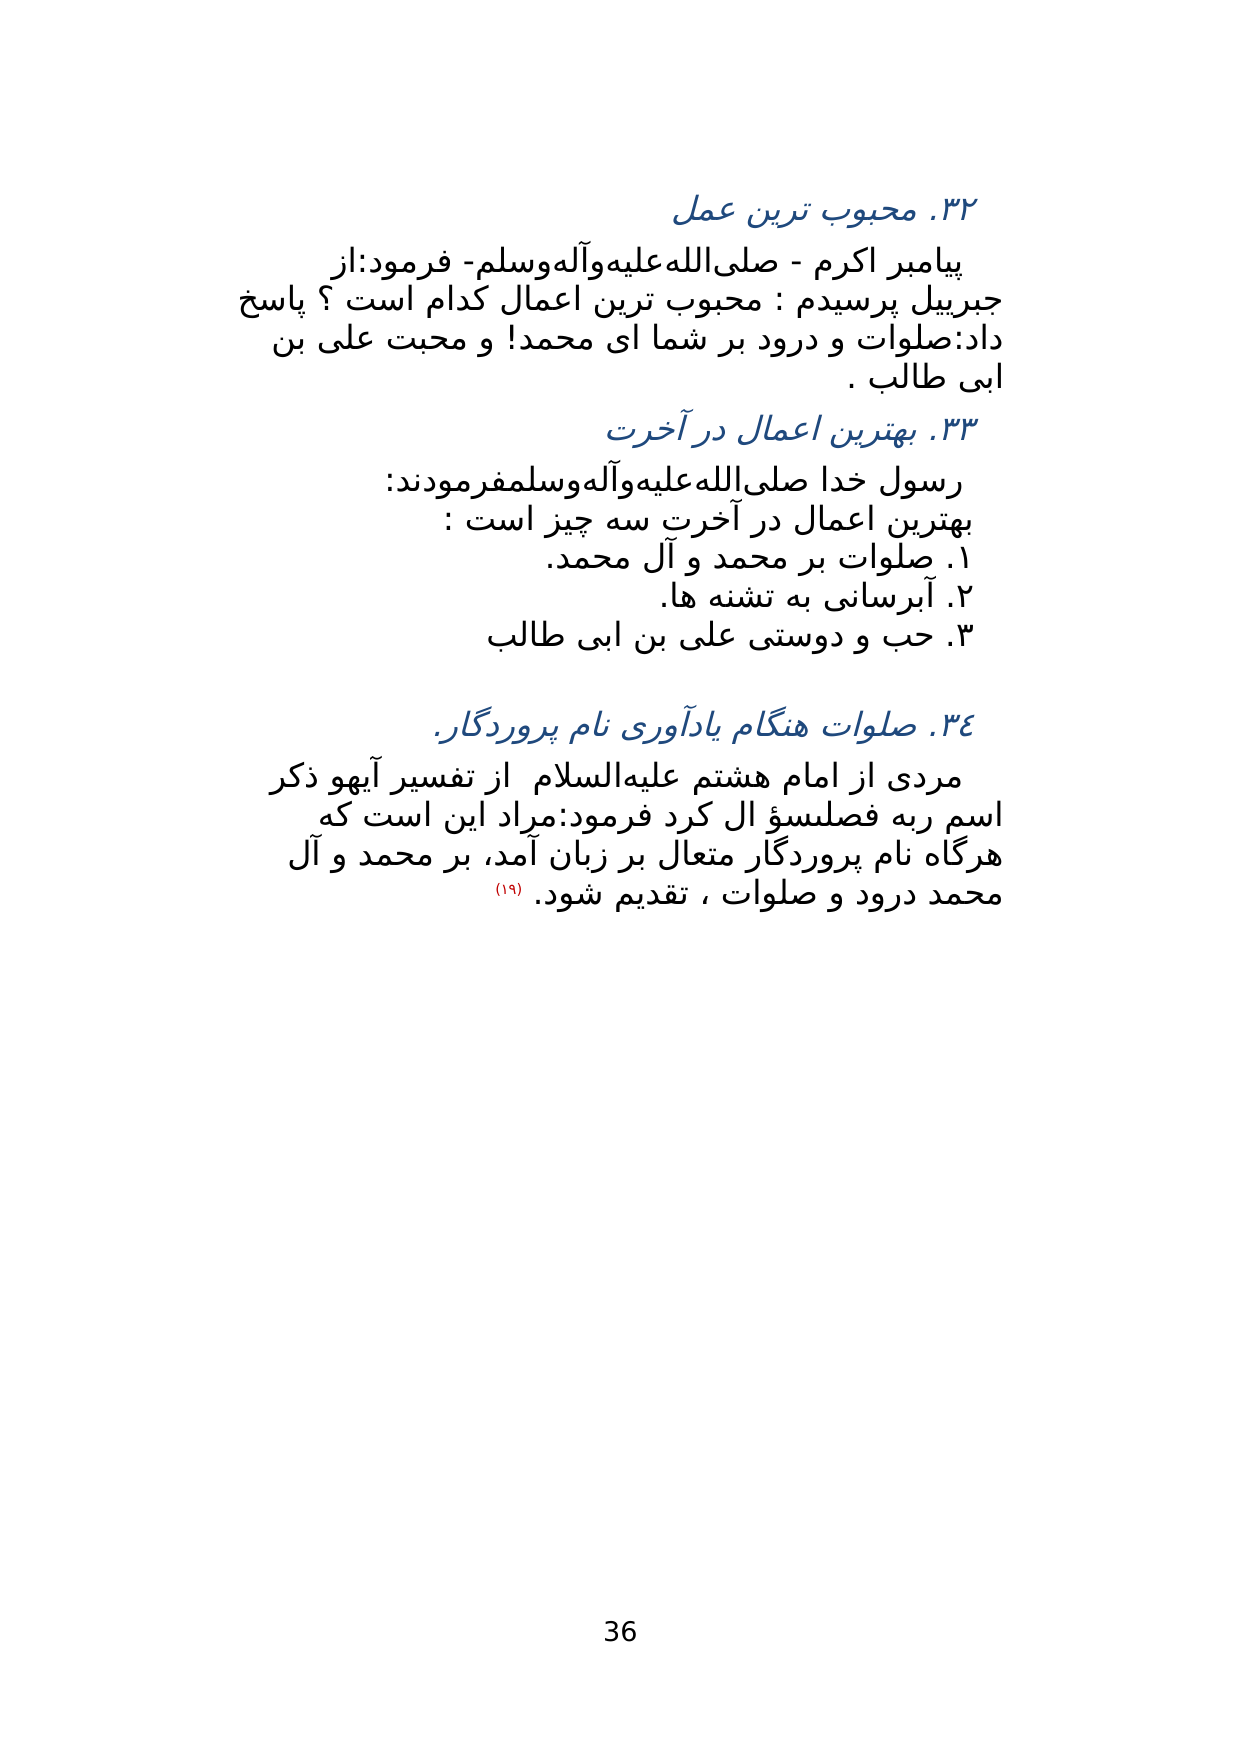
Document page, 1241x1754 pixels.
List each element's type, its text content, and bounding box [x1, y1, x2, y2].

text مردى از امام هشتم عليه‌السلام از تفسير آيهو ذكر اسم ربه فصلىسؤ ال كرد فرمود:مراد اين است كه هرگاه نام پروردگار متعال بر زبان آمد، بر محمد و آل محمد درود و صلوات ، تقديم شود. (١٩) [236, 757, 1004, 912]
text ٢. آبرسانى به تشنه ها. [236, 577, 1004, 616]
text بهترين اعمال در آخرت سه چيز است : [236, 499, 1004, 538]
text پيامبر اكرم - صلى‌الله‌عليه‌وآله‌وسلم- فرمود:از جبرييل پرسيدم : محبوب ترين اعمال كدام است ؟ پاسخ داد:صلوات و درود بر شما اى محمد! و محبت على بن ابى طالب . [236, 241, 1004, 396]
subtitle ٣٢. محبوب ترين عمل [236, 190, 1004, 228]
text رسول خدا صلى‌الله‌عليه‌وآله‌وسلمفرمودند: [236, 460, 1004, 499]
subtitle ٣٤. صلوات هنگام يادآورى نام پروردگار. [236, 705, 1004, 744]
text ٣. حب و دوستى على بن ابى طالب [236, 616, 1004, 654]
subtitle ٣٣. بهترين اعمال در آخرت [236, 409, 1004, 448]
text ١. صلوات بر محمد و آل محمد. [236, 538, 1004, 577]
